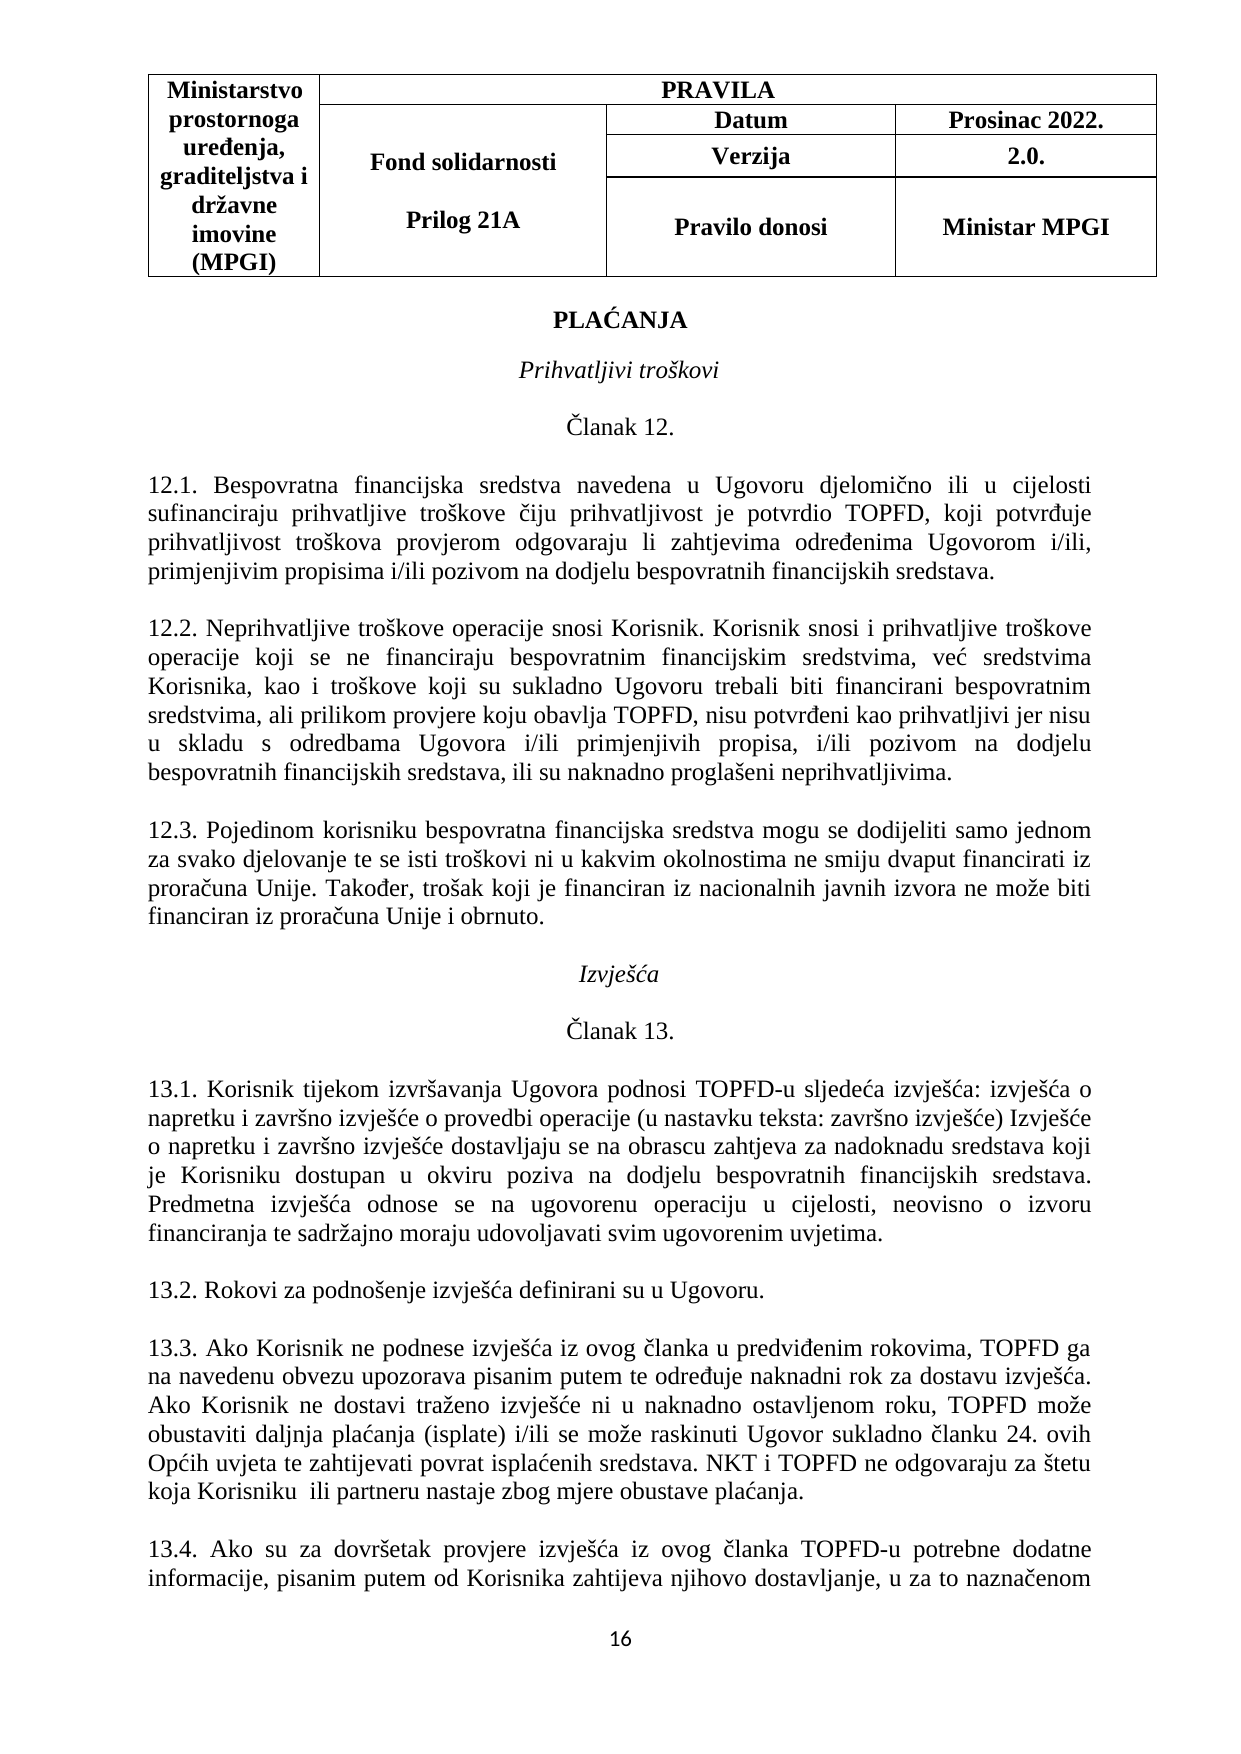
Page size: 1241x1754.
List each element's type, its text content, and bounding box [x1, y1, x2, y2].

text 13.1. Korisnik tijekom izvršavanja Ugovora podnosi TOPFD-u sljedeća izvješća: izvješća o napretku i završno izvješće o provedbi operacije (u nastavku teksta: završno izvješće) Izvješće o napretku i završno izvješće dostavljaju se na obrascu zahtjeva za nadoknadu sredstava koji je Korisniku dostupan u okviru poziva na dodjelu bespovratnih financijskih sredstava. Predmetna izvješća odnose se na ugovorenu operaciju u cijelosti, neovisno o izvoru financiranja te sadržajno moraju udovoljavati svim ugovorenim uvjetima. [148, 1074, 1092, 1246]
text 13.2. Rokovi za podnošenje izvješća definirani su u Ugovoru. [148, 1275, 1092, 1304]
text 13.3. Ako Korisnik ne podnese izvješća iz ovog članka u predviđenim rokovima, TOPFD ga na navedenu obvezu upozorava pisanim putem te određuje naknadni rok za dostavu izvješća. Ako Korisnik ne dostavi traženo izvješće ni u naknadno ostavljenom roku, TOPFD može obustaviti daljnja plaćanja (isplate) i/ili se može raskinuti Ugovor sukladno članku 24. ovih Općih uvjeta te zahtijevati povrat isplaćenih sredstava. NKT i TOPFD ne odgovaraju za štetu koja Korisniku ili partneru nastaje zbog mjere obustave plaćanja. [148, 1333, 1092, 1505]
text 12.2. Neprihvatljive troškove operacije snosi Korisnik. Korisnik snosi i prihvatljive troškove operacije koji se ne financiraju bespovratnim financijskim sredstvima, već sredstvima Korisnika, kao i troškove koji su sukladno Ugovoru trebali biti financirani bespovratnim sredstvima, ali prilikom provjere koju obavlja TOPFD, nisu potvrđeni kao prihvatljivi jer nisu u skladu s odredbama Ugovora i/ili primjenjivih propisa, i/ili pozivom na dodjelu bespovratnih financijskih sredstava, ili su naknadno proglašeni neprihvatljivima. [148, 613, 1092, 786]
subtitle PLAĆANJA [148, 305, 1092, 334]
text 12.1. Bespovratna financijska sredstva navedena u Ugovoru djelomično ili u cijelosti sufinanciraju prihvatljive troškove čiju prihvatljivost je potvrdio TOPFD, koji potvrđuje prihvatljivost troškova provjerom odgovaraju li zahtjevima određenima Ugovorom i/ili, primjenjivim propisima i/ili pozivom na dodjelu bespovratnih financijskih sredstava. [148, 470, 1092, 585]
text 12.3. Pojedinom korisniku bespovratna financijska sredstva mogu se dodijeliti samo jednom za svako djelovanje te se isti troškovi ni u kakvim okolnostima ne smiju dvaput financirati iz proračuna Unije. Također, trošak koji je financiran iz nacionalnih javnih izvora ne može biti financiran iz proračuna Unije i obrnuto. [148, 815, 1092, 930]
text Članak 12. [148, 412, 1092, 441]
subtitle Izvješća [148, 959, 1092, 988]
subtitle Prihvatljivi troškovi [148, 355, 1092, 383]
text Članak 13. [148, 1016, 1092, 1045]
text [148, 1534, 1092, 1591]
